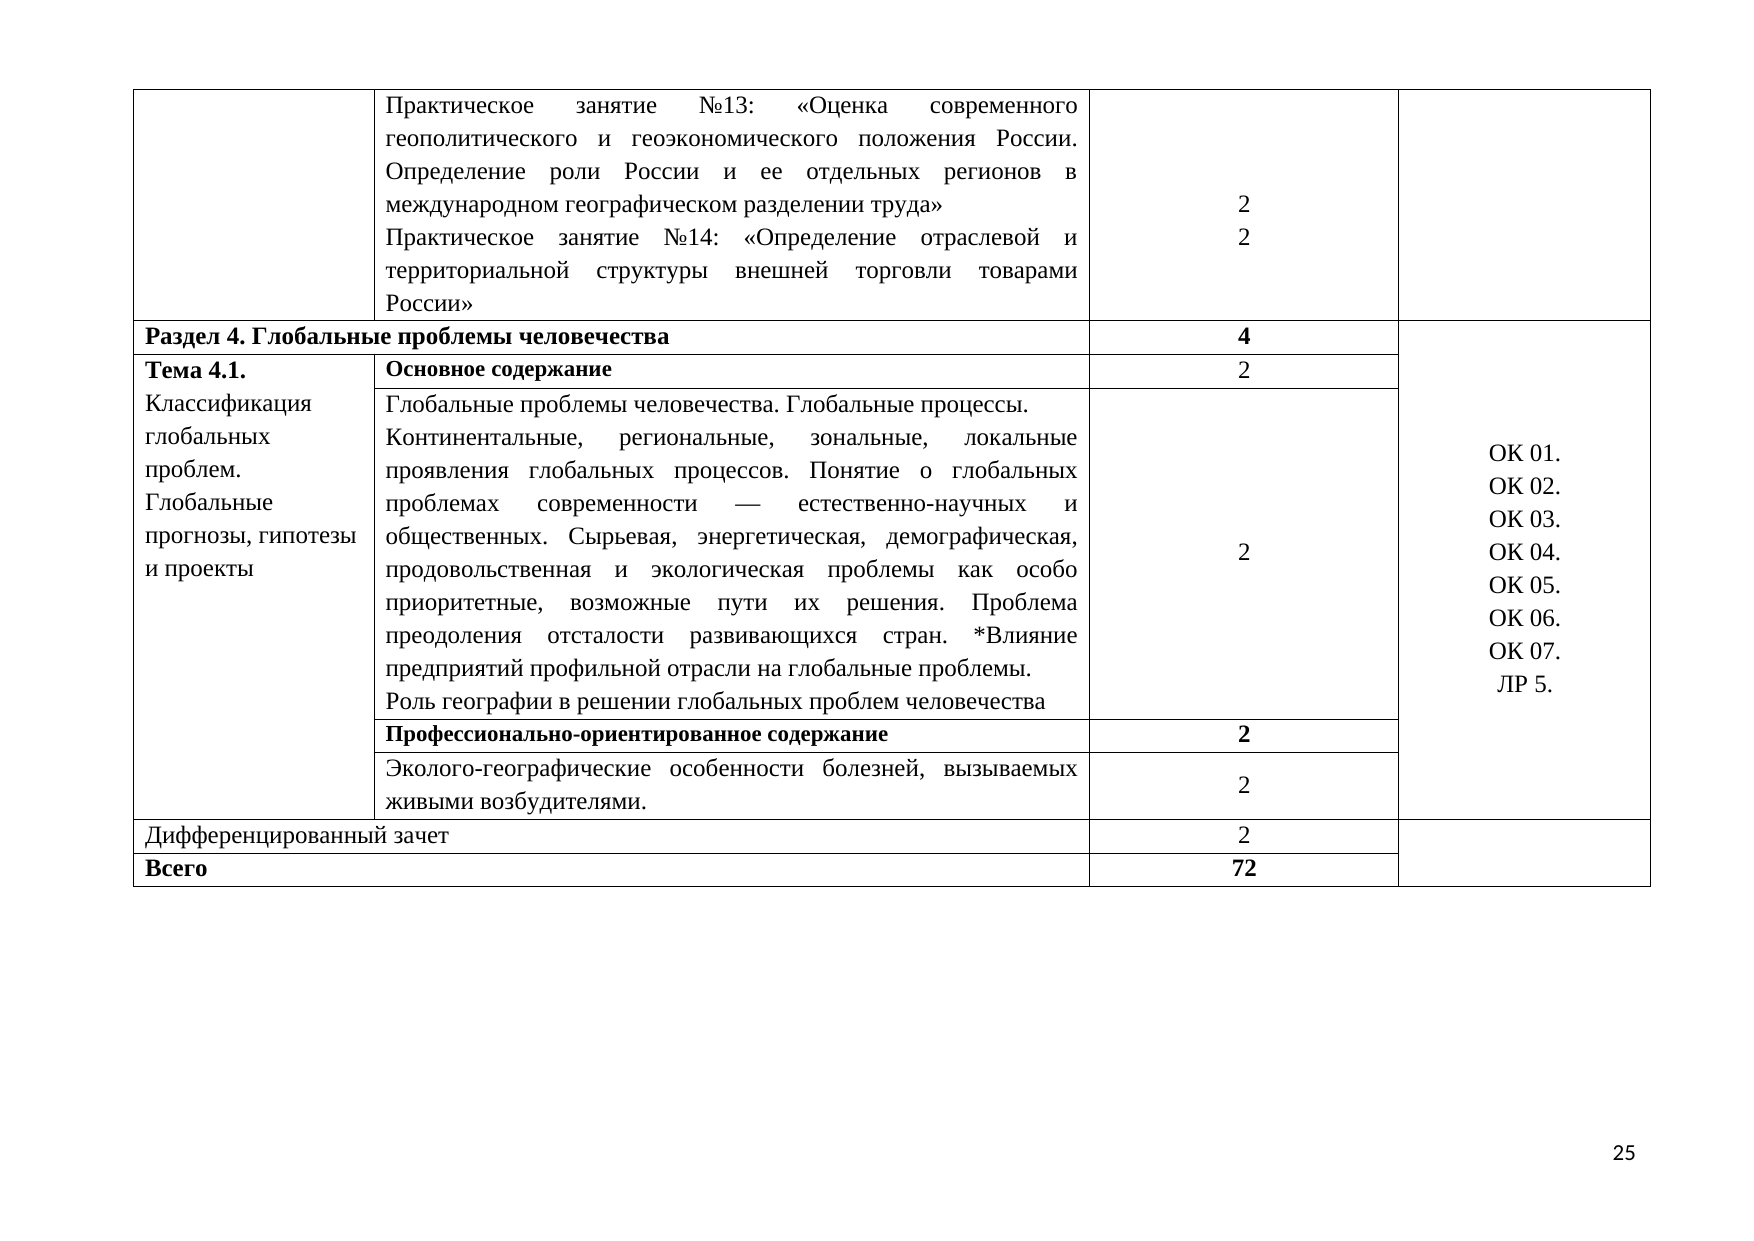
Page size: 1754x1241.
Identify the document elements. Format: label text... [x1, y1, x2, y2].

table_cell 4 [1090, 321, 1398, 354]
table_cell 2 [1090, 720, 1398, 752]
table_cell Раздел 4. Глобальные проблемы человечества [134, 321, 1089, 354]
table_cell Профессионально-ориентированное содержание [375, 720, 1089, 752]
table_cell [1399, 820, 1650, 886]
table_cell 2 [1090, 820, 1398, 852]
table_cell Практическое занятие №13: «Оценка современного геополитического и геоэкономического положения России. Определение роли России и ее отдельных регионов в международном географическом разделении труда» Практическое занятие №14: «Определение отраслевой и территориальной структуры внешней торговли товарами России» [375, 90, 1089, 320]
table_cell Всего [134, 854, 1089, 886]
table_cell Тема 4.1. Классификация глобальных проблем. Глобальные прогнозы, гипотезы и проекты [134, 355, 374, 819]
table_cell 2 [1090, 753, 1398, 819]
table_cell ОК 01. ОК 02. ОК 03. ОК 04. ОК 05. ОК 06. ОК 07. ЛР 5. [1399, 321, 1650, 819]
table_cell 2 [1090, 355, 1398, 388]
table_cell Глобальные проблемы человечества. Глобальные процессы. Континентальные, региональные, зональные, локальные проявления глобальных процессов. Понятие о глобальных проблемах современности — естественно-научных и общественных. Сырьевая, энергетическая, демографическая, продовольственная и экологическая проблемы как особо приоритетные, возможные пути их решения. Проблема преодоления отсталости развивающихся стран. *Влияние предприятий профильной отрасли на глобальные проблемы. Роль географии в решении глобальных проблем человечества [375, 389, 1089, 718]
table_cell 2 2 [1090, 90, 1398, 320]
table_cell Дифференцированный зачет [134, 820, 1089, 852]
table_cell Эколого-географические особенности болезней, вызываемых живыми возбудителями. [375, 753, 1089, 819]
table_cell 72 [1090, 854, 1398, 886]
table_cell Основное содержание [375, 355, 1089, 388]
table_cell 2 [1090, 389, 1398, 718]
